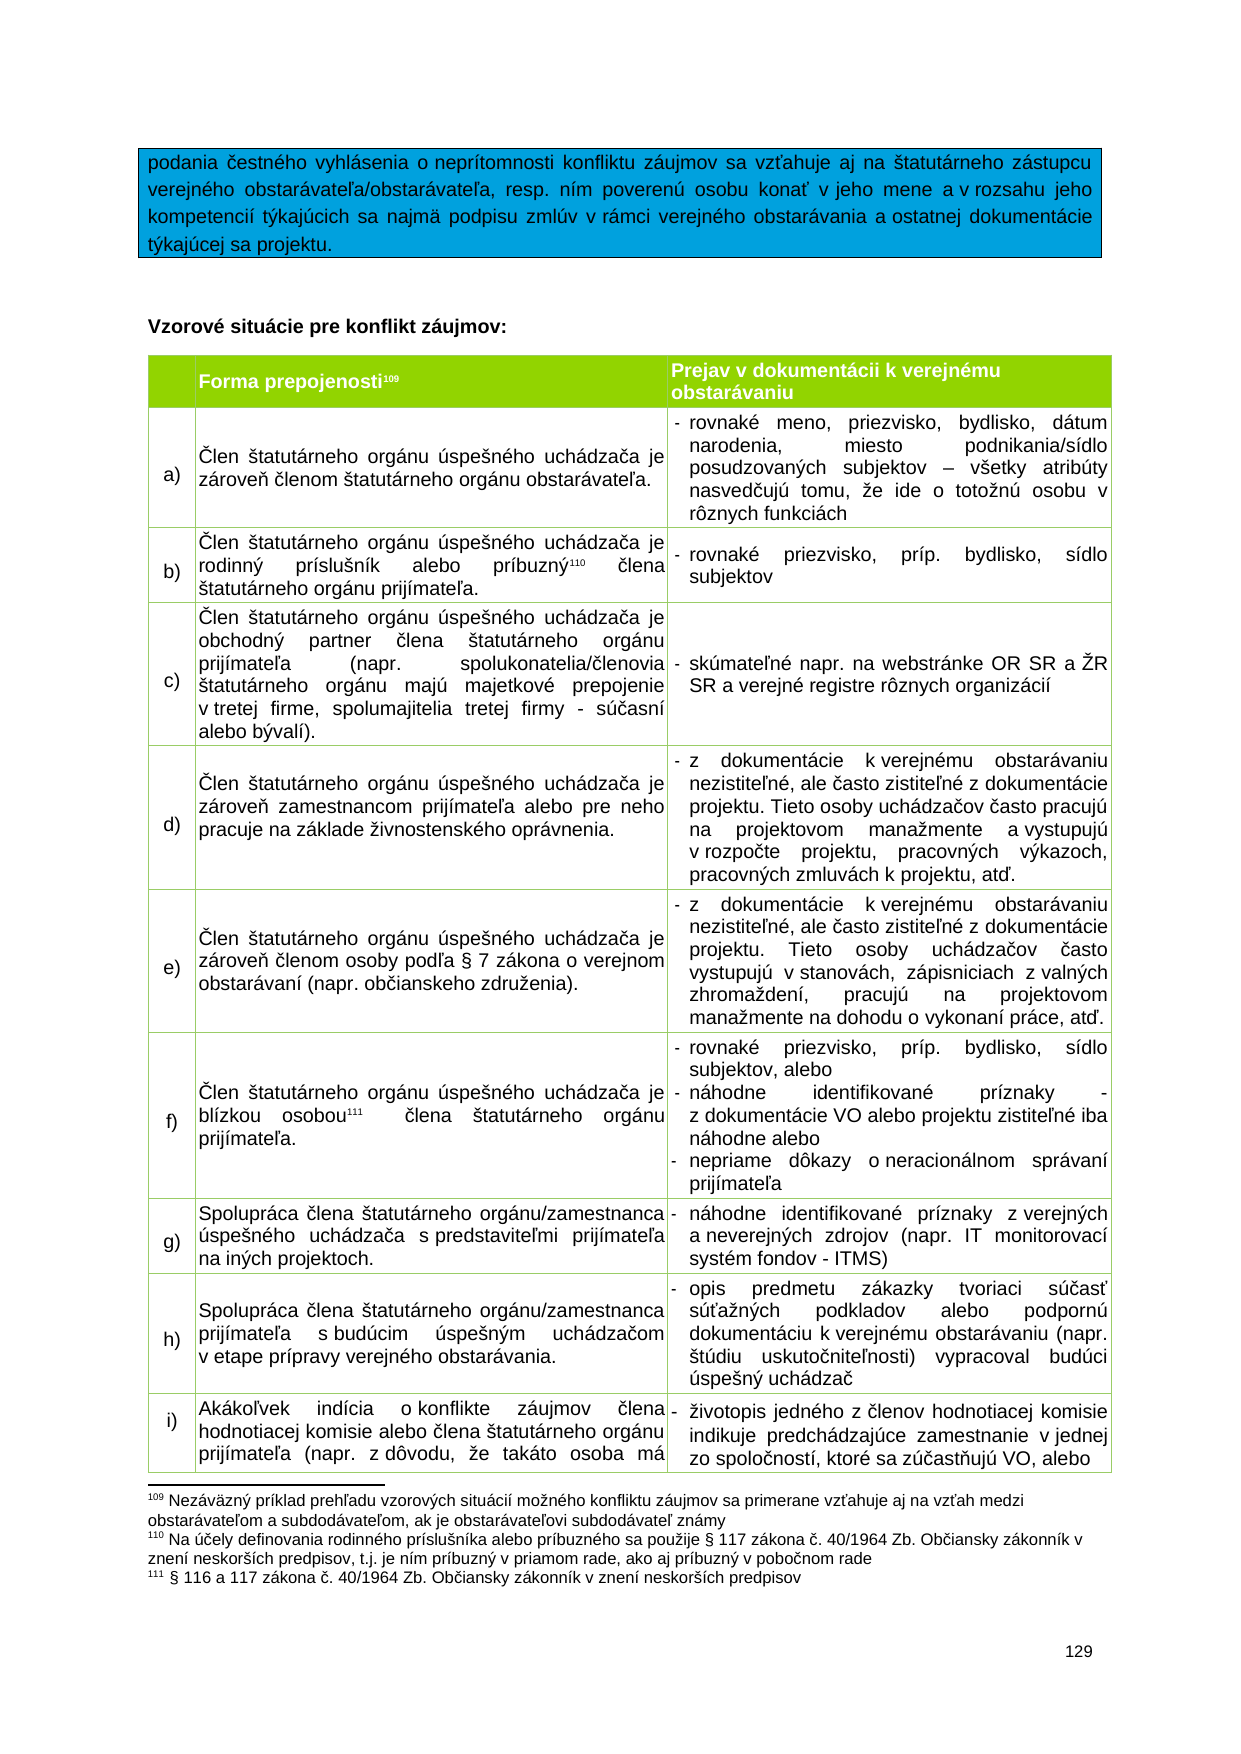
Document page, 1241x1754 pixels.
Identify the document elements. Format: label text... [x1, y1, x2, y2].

table_cell náhodne identifikované príznaky z verejných a neverejných zdrojov (napr. IT monitorovací systém fondov - ITMS) [668, 1199, 1111, 1272]
table_cell rovnaké priezvisko, príp. bydlisko, sídlo subjektov [668, 528, 1111, 602]
text Vzorové situácie pre konflikt záujmov: [148, 315, 1092, 338]
table_cell Spolupráca člena štatutárneho orgánu/zamestnanca úspešného uchádzača s predstaviteľmi prijímateľa na iných projektoch. [196, 1199, 667, 1272]
table_header [149, 356, 195, 407]
table_cell e) [149, 890, 195, 1032]
table_cell skúmateľné napr. na webstránke OR SR a ŽR SR a verejné registre rôznych organizácií [668, 603, 1111, 745]
table_cell Člen štatutárneho orgánu úspešného uchádzača je zároveň členom štatutárneho orgánu obstarávateľa. [196, 408, 667, 527]
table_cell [668, 1394, 1111, 1472]
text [139, 149, 1101, 257]
table_cell Člen štatutárneho orgánu úspešného uchádzača je zároveň zamestnancom prijímateľa alebo pre neho pracuje na základe živnostenského oprávnenia. [196, 746, 667, 888]
table_cell d) [149, 746, 195, 888]
table_cell b) [149, 528, 195, 602]
table_cell Člen štatutárneho orgánu úspešného uchádzača je zároveň členom osoby podľa § 7 zákona o verejnom obstarávaní (napr. občianskeho združenia). [196, 890, 667, 1032]
table_cell z dokumentácie k verejnému obstarávaniu nezistiteľné, ale často zistiteľné z dokumentácie projektu. Tieto osoby uchádzačov často vystupujú v stanovách, zápisniciach z valných zhromaždení, pracujú na projektovom manažmente na dohodu o vykonaní práce, atď. [668, 890, 1111, 1032]
table_cell Člen štatutárneho orgánu úspešného uchádzača je rodinný príslušník alebo príbuzný člena štatutárneho orgánu prijímateľa. [196, 528, 667, 602]
table_cell c) [149, 603, 195, 745]
table_cell opis predmetu zákazky tvoriaci súčasť súťažných podkladov alebo podpornú dokumentáciu k verejnému obstarávaniu (napr. štúdiu uskutočniteľnosti) vypracoval budúci úspešný uchádzač [668, 1274, 1111, 1393]
table_cell Spolupráca člena štatutárneho orgánu/zamestnanca prijímateľa s budúcim úspešným uchádzačom v etape prípravy verejného obstarávania. [196, 1274, 667, 1393]
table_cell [196, 1394, 667, 1472]
table_cell Člen štatutárneho orgánu úspešného uchádzača je blízkou osobou člena štatutárneho orgánu prijímateľa. [196, 1033, 667, 1197]
table_cell z dokumentácie k verejnému obstarávaniu nezistiteľné, ale často zistiteľné z dokumentácie projektu. Tieto osoby uchádzačov často pracujú na projektovom manažmente a vystupujú v rozpočte projektu, pracovných výkazoch, pracovných zmluvách k projektu, atď. [668, 746, 1111, 888]
table_cell Člen štatutárneho orgánu úspešného uchádzača je obchodný partner člena štatutárneho orgánu prijímateľa (napr. spolukonatelia/členovia štatutárneho orgánu majú majetkové prepojenie v tretej firme, spolumajitelia tretej firmy - súčasní alebo bývalí). [196, 603, 667, 745]
table_cell i) [149, 1394, 195, 1472]
table_header Forma prepojenosti [196, 356, 667, 407]
table_cell a) [149, 408, 195, 527]
table_cell h) [149, 1274, 195, 1393]
table_cell g) [149, 1199, 195, 1272]
table_cell f) [149, 1033, 195, 1197]
table_header Prejav v dokumentácii k verejnému obstarávaniu [668, 356, 1111, 407]
table_cell rovnaké priezvisko, príp. bydlisko, sídlo subjektov, alebo náhodne identifikované príznaky - z dokumentácie VO alebo projektu zistiteľné iba náhodne alebo nepriame dôkazy o neracionálnom správaní prijímateľa [668, 1033, 1111, 1197]
table_cell rovnaké meno, priezvisko, bydlisko, dátum narodenia, miesto podnikania/sídlo posudzovaných subjektov – všetky atribúty nasvedčujú tomu, že ide o totožnú osobu v rôznych funkciách [668, 408, 1111, 527]
